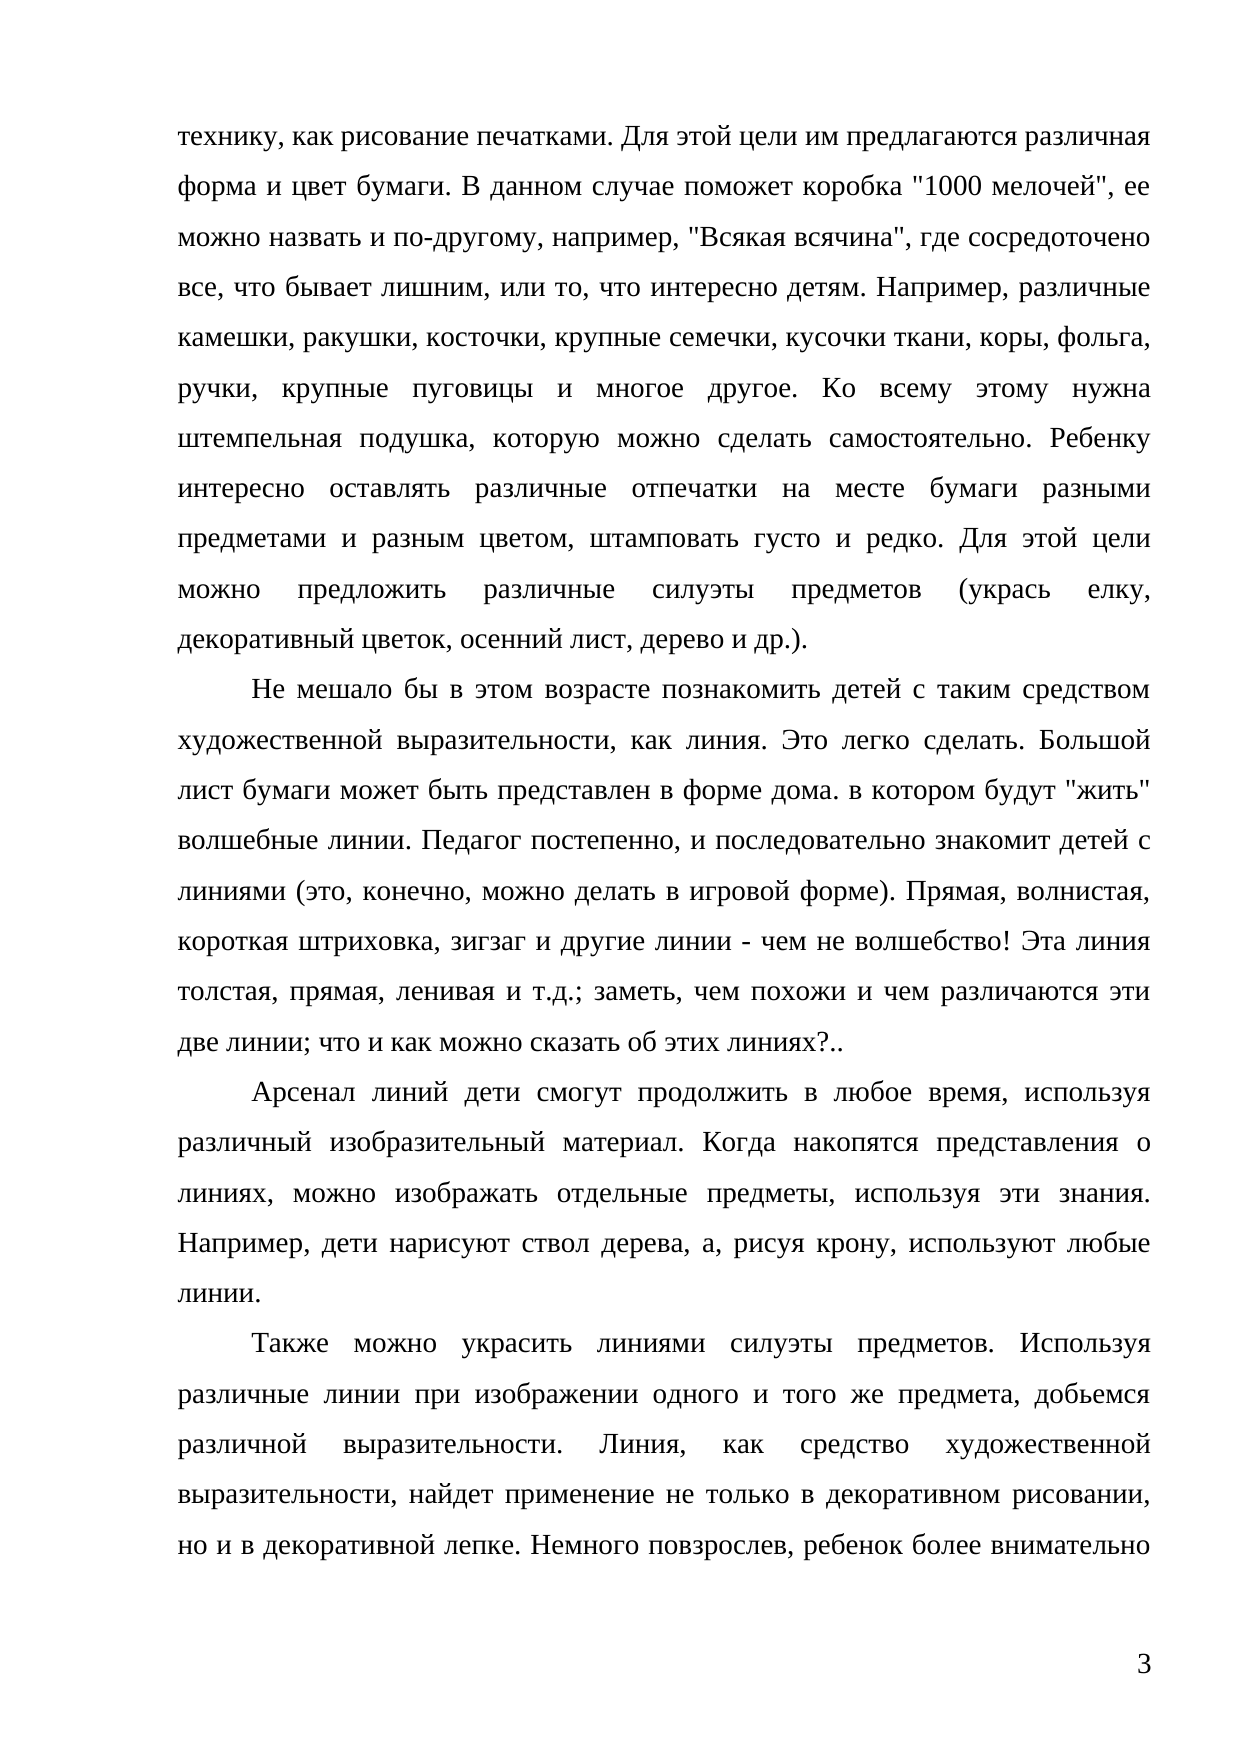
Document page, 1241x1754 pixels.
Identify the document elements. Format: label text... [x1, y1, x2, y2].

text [177, 1326, 1152, 1560]
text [177, 118, 1152, 655]
text Арсенал линий дети смогут продолжить в любое время, используя различный изобразительный материал. Когда накопятся представления о линиях, можно изображать отдельные предметы, используя эти знания. Например, дети нарисуют ствол дерева, а, рисуя крону, используют любые линии. [177, 1074, 1152, 1309]
text Не мешало бы в этом возрасте познакомить детей с таким средством художественной выразительности, как линия. Это легко сделать. Большой лист бумаги может быть представлен в форме дома. в котором будут "жить" волшебные линии. Педагог постепенно, и последовательно знакомит детей с линиями (это, конечно, можно делать в игровой форме). Прямая, волнистая, короткая штриховка, зигзаг и другие линии - чем не волшебство! Эта линия толстая, прямая, ленивая и т.д.; заметь, чем похожи и чем различаются эти две линии; что и как можно сказать об этих линиях?.. [177, 672, 1152, 1057]
